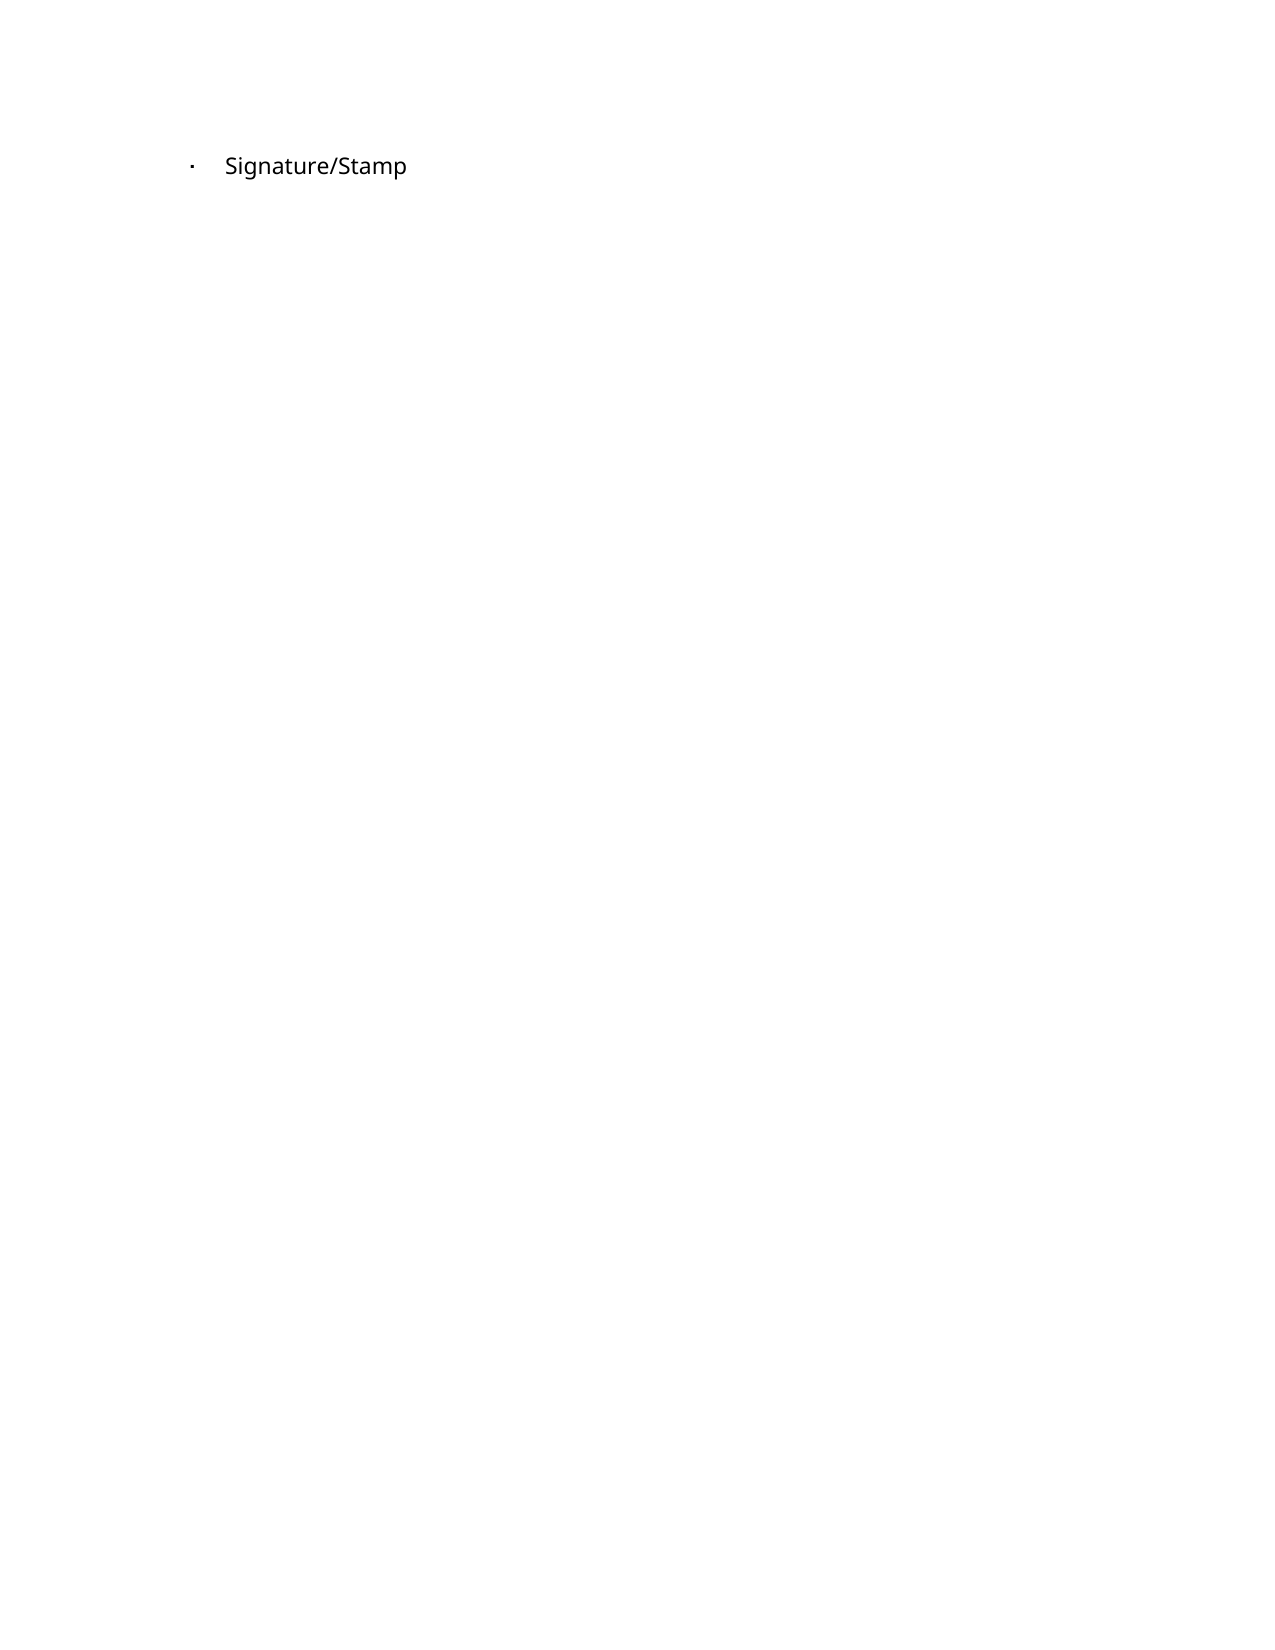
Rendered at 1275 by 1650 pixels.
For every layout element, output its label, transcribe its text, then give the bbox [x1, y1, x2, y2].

list Signature/Stamp [187, 150, 1125, 181]
